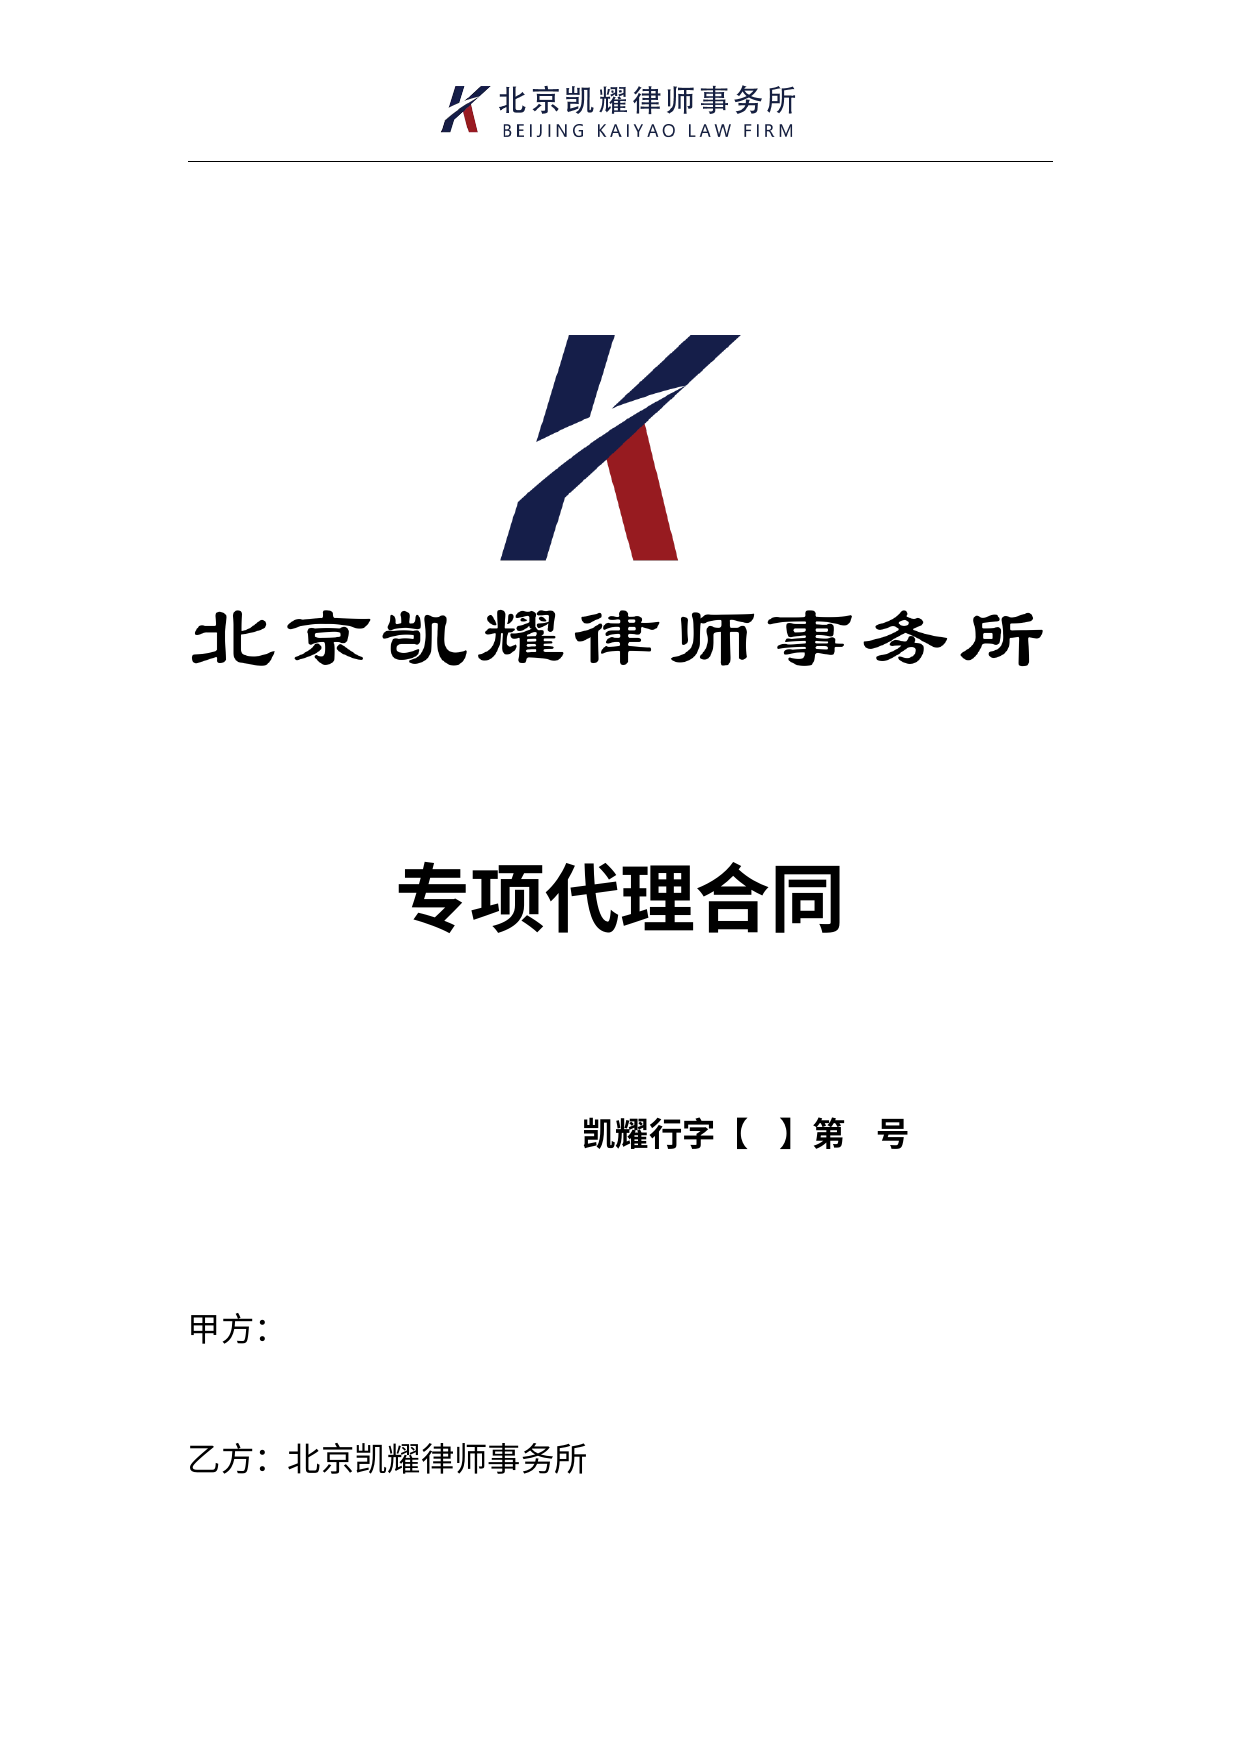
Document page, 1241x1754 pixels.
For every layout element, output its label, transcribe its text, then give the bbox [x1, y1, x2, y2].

text 凯耀行字【 】第 号 [187, 1100, 1053, 1165]
text 专项代理合同 [187, 839, 1053, 948]
text 乙方：北京凯耀律师事务所 [187, 1425, 1053, 1490]
text 甲方： [187, 1295, 1053, 1360]
picture [416, 59, 824, 159]
picture [188, 335, 1053, 689]
